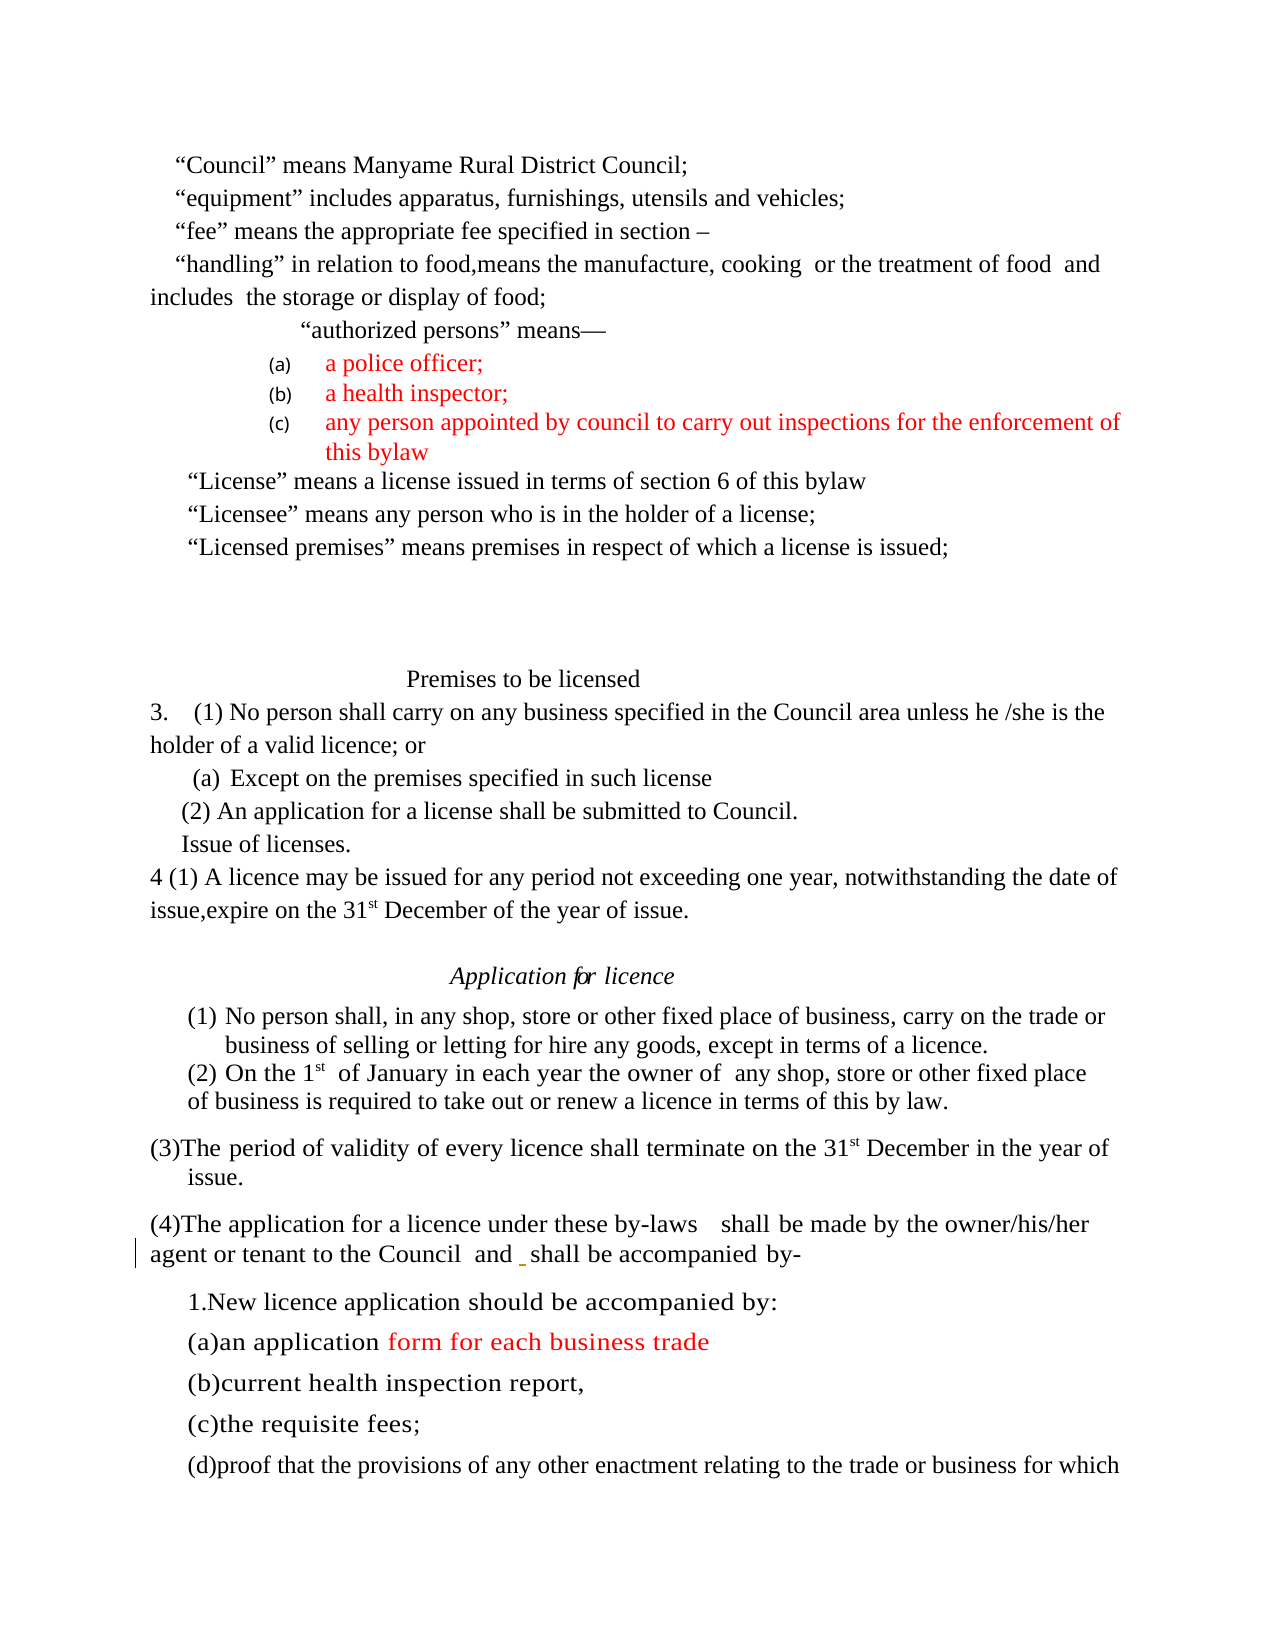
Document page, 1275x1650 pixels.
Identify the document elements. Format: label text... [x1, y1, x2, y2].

list On the 1st of January in each year the owner of any shop, store or other fixed place [187, 1058, 1125, 1087]
text (3)The period of validity of every licence shall terminate on the 31st December in the year of issue. [150, 1133, 1125, 1191]
text Issue of licenses. [181, 829, 1125, 858]
text “equipment” includes apparatus, furnishings, utensils and vehicles; [150, 183, 1125, 212]
text “handling” in relation to food,means the manufacture, cooking or the treatment of food and includes the storage or display of food; [150, 249, 1125, 311]
text “Licensed premises” means premises in respect of which a license is issued; [150, 532, 1125, 561]
text Application for licence [375, 961, 1125, 990]
text 4 (1) A licence may be issued for any period not exceeding one year, notwithstanding the date of issue,expire on the 31st December of the year of issue. [150, 862, 1125, 924]
text Premises to be licensed [150, 664, 1125, 692]
list a police officer; [269, 348, 1124, 377]
text “Licensee” means any person who is in the holder of a license; [150, 499, 1125, 528]
list a health inspector; [269, 378, 1124, 406]
text (4)The application for a licence under these by-laws shall be made by the owner/his/her agent or tenant to the Council and shall be accompanied by- [150, 1209, 1125, 1268]
text (b)current health inspection report, [187, 1368, 1125, 1397]
list No person shall, in any shop, store or other fixed place of business, carry on the trade or business of selling or letting for hire any goods, except in terms of a licence. [187, 1002, 1125, 1058]
text 3. (1) No person shall carry on any business specified in the Council area unless he /she is the holder of a valid licence; or [150, 697, 1125, 758]
text “License” means a license issued in terms of section 6 of this bylaw [150, 466, 1125, 495]
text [187, 1450, 1125, 1479]
text (a)an application form for each business trade [187, 1327, 1125, 1356]
list any person appointed by council to carry out inspections for the enforcement of this bylaw [269, 407, 1124, 466]
text “authorized persons” means— [269, 315, 1125, 344]
text “Council” means Manyame Rural District Council; [150, 150, 1125, 179]
text 1.New licence application should be accompanied by: [187, 1287, 1125, 1315]
text “fee” means the appropriate fee specified in section – [150, 216, 1125, 245]
list of business is required to take out or renew a licence in terms of this by law. [187, 1087, 1125, 1115]
text (c)the requisite fees; [187, 1409, 1125, 1438]
text (2) An application for a license shall be submitted to Council. [181, 796, 1125, 824]
list Except on the premises specified in such license [192, 763, 1125, 792]
